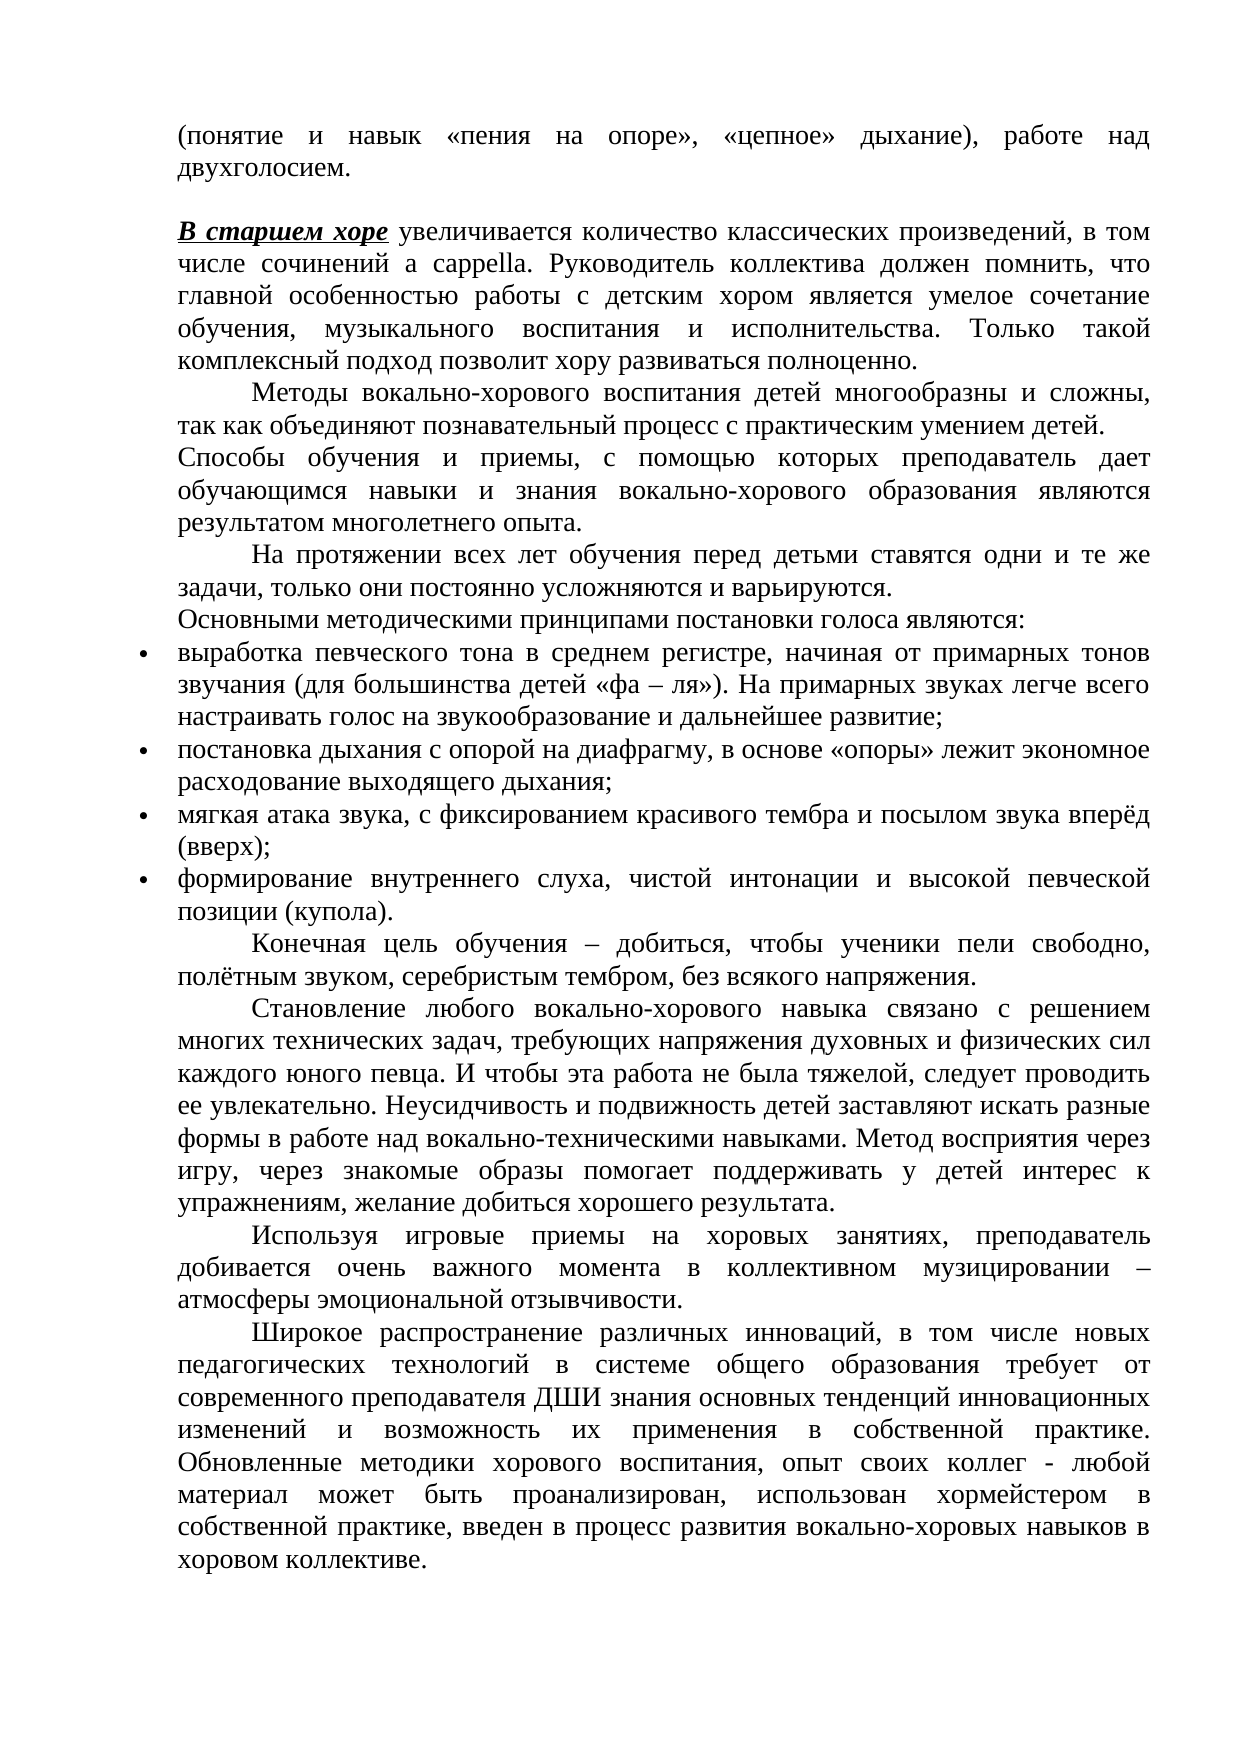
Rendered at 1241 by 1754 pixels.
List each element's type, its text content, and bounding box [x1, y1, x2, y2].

list выработка певческого тона в среднем регистре, начиная от примарных тонов звучания (для большинства детей «фа – ля»). На примарных звуках легче всего настраивать голос на звукообразование и дальнейшее развитие; [140, 635, 1152, 732]
text Конечная цель обучения – добиться, чтобы ученики пели свободно, полётным звуком, серебристым тембром, без всякого напряжения. [177, 926, 1152, 991]
text На протяжении всех лет обучения перед детьми ставятся одни и те же задачи, только они постоянно усложняются и варьируются. [177, 537, 1152, 602]
text Используя игровые приемы на хоровых занятиях, преподаватель добивается очень важного момента в коллективном музицировании – атмосферы эмоциональной отзывчивости. [177, 1218, 1152, 1315]
list постановка дыхания с опорой на диафрагму, в основе «опоры» лежит экономное расходование выходящего дыхания; [140, 732, 1152, 797]
text В старшем хоре увеличивается количество классических произведений, в том числе сочинений a cappella. Руководитель коллектива должен помнить, что главной особенностью работы с детским хором является умелое сочетание обучения, музыкального воспитания и исполнительства. Только такой комплексный подход позволит хору развиваться полноценно. [177, 213, 1152, 376]
text Широкое распространение различных инноваций, в том числе новых педагогических технологий в системе общего образования требует от современного преподавателя ДШИ знания основных тенденций инновационных изменений и возможность их применения в собственной практике. Обновленные методики хорового воспитания, опыт своих коллег - любой материал может быть проанализирован, использован хормейстером в собственной практике, введен в процесс развития вокально-хоровых навыков в хоровом коллективе. [177, 1315, 1152, 1574]
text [177, 118, 1152, 183]
list формирование внутреннего слуха, чистой интонации и высокой певческой позиции (купола). [140, 861, 1152, 926]
text Способы обучения и приемы, с помощью которых преподаватель дает обучающимся навыки и знания вокально-хорового образования являются результатом многолетнего опыта. [177, 440, 1152, 537]
text Методы вокально-хорового воспитания детей многообразны и сложны, так как объединяют познавательный процесс с практическим умением детей. [177, 376, 1152, 440]
text Основными методическими принципами постановки голоса являются: [177, 602, 1152, 635]
list мягкая атака звука, с фиксированием красивого тембра и посылом звука вперёд (вверх); [140, 797, 1152, 861]
text Становление любого вокально-хорового навыка связано с решением многих технических задач, требующих напряжения духовных и физических сил каждого юного певца. И чтобы эта работа не была тяжелой, следует проводить ее увлекательно. Неусидчивость и подвижность детей заставляют искать разные формы в работе над вокально-техническими навыками. Метод восприятия через игру, через знакомые образы помогает поддерживать у детей интерес к упражнениям, желание добиться хорошего результата. [177, 991, 1152, 1218]
